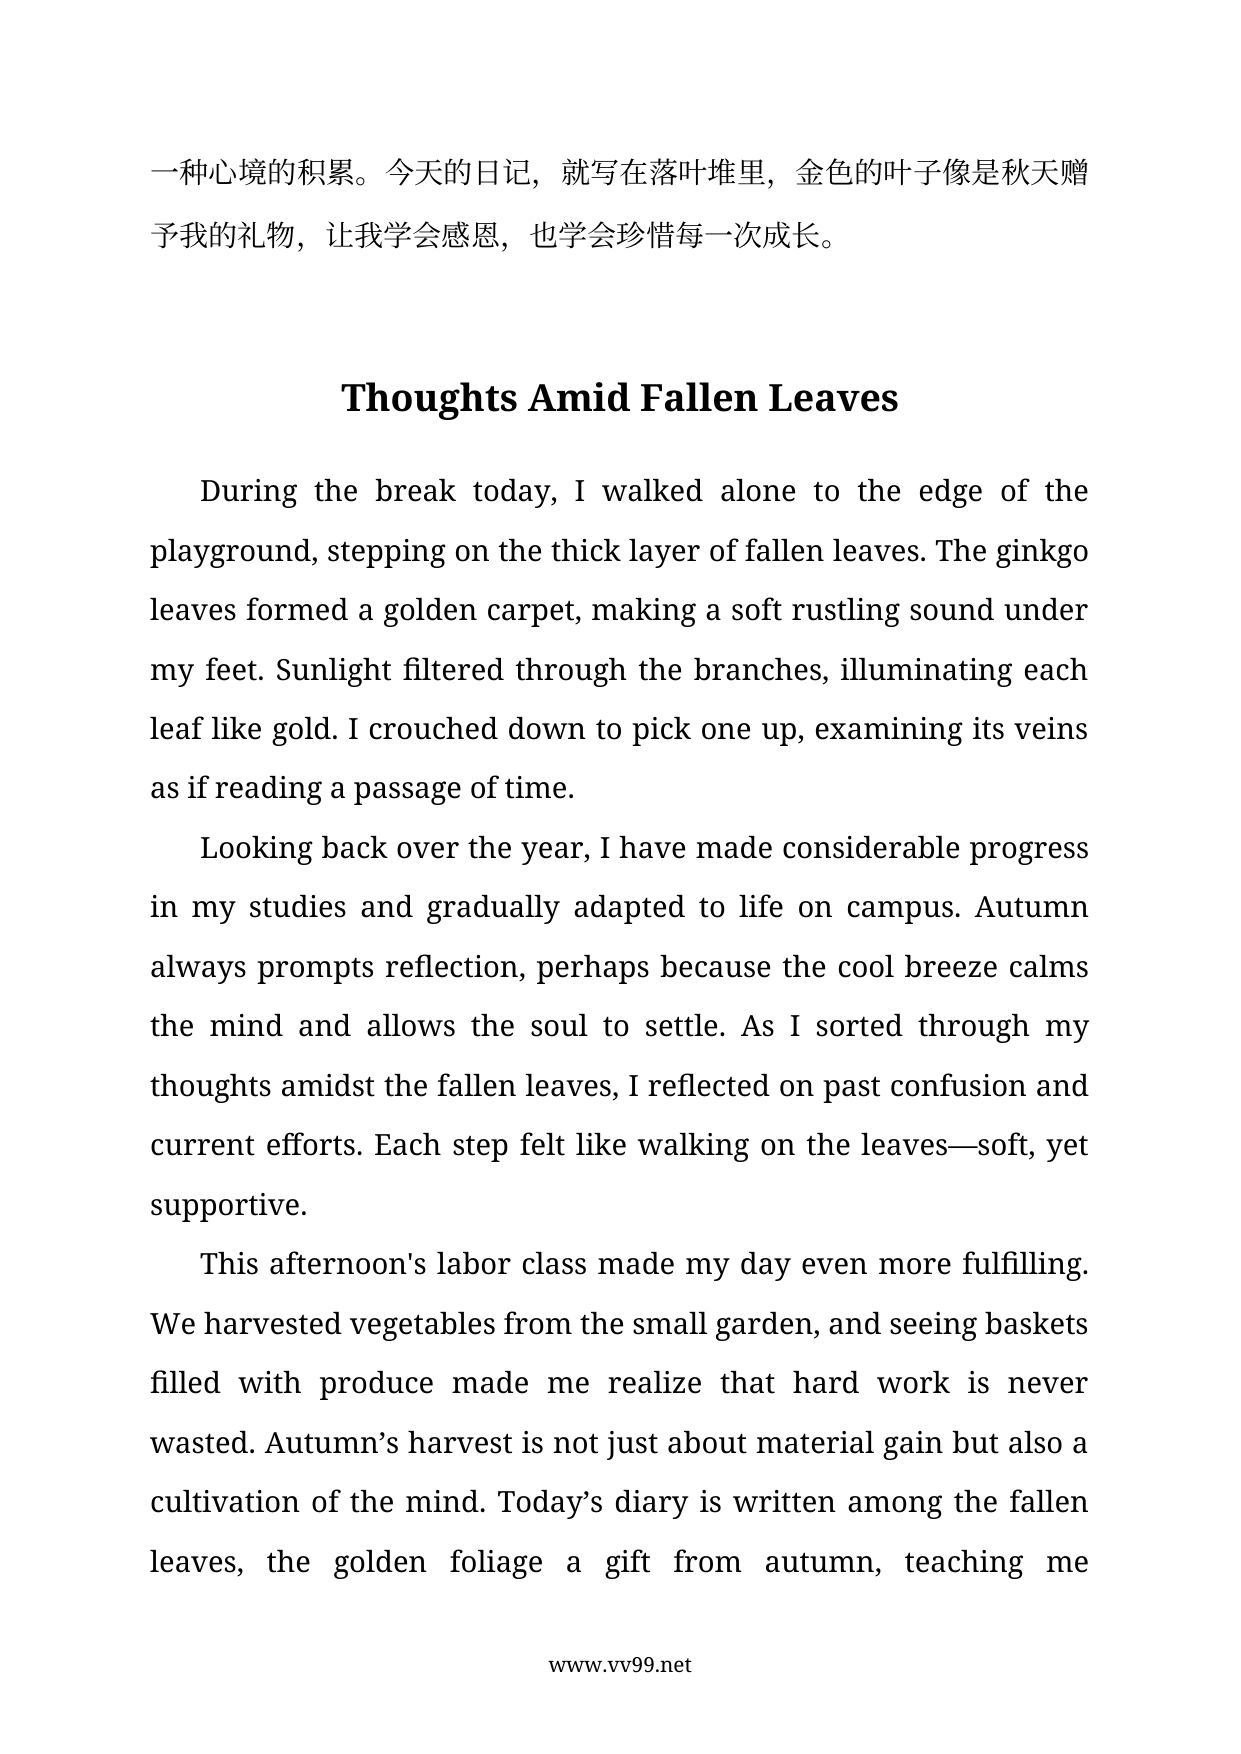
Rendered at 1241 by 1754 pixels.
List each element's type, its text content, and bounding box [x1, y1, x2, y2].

subtitle Thoughts Amid Fallen Leaves [150, 371, 1090, 422]
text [150, 1244, 1090, 1581]
text During the break today, I walked alone to the edge of the playground, stepping on the thick layer of fallen leaves. The ginkgo leaves formed a golden carpet, making a soft rustling sound under my feet. Sunlight filtered through the branches, illuminating each leaf like gold. I crouched down to pick one up, examining its veins as if reading a passage of time. [150, 470, 1090, 807]
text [150, 150, 1090, 255]
text Looking back over the year, I have made considerable progress in my studies and gradually adapted to life on campus. Autumn always prompts reflection, perhaps because the cool breeze calms the mind and allows the soul to settle. As I sorted through my thoughts amidst the fallen leaves, I reflected on past confusion and current efforts. Each step felt like walking on the leaves—soft, yet supportive. [150, 827, 1090, 1224]
